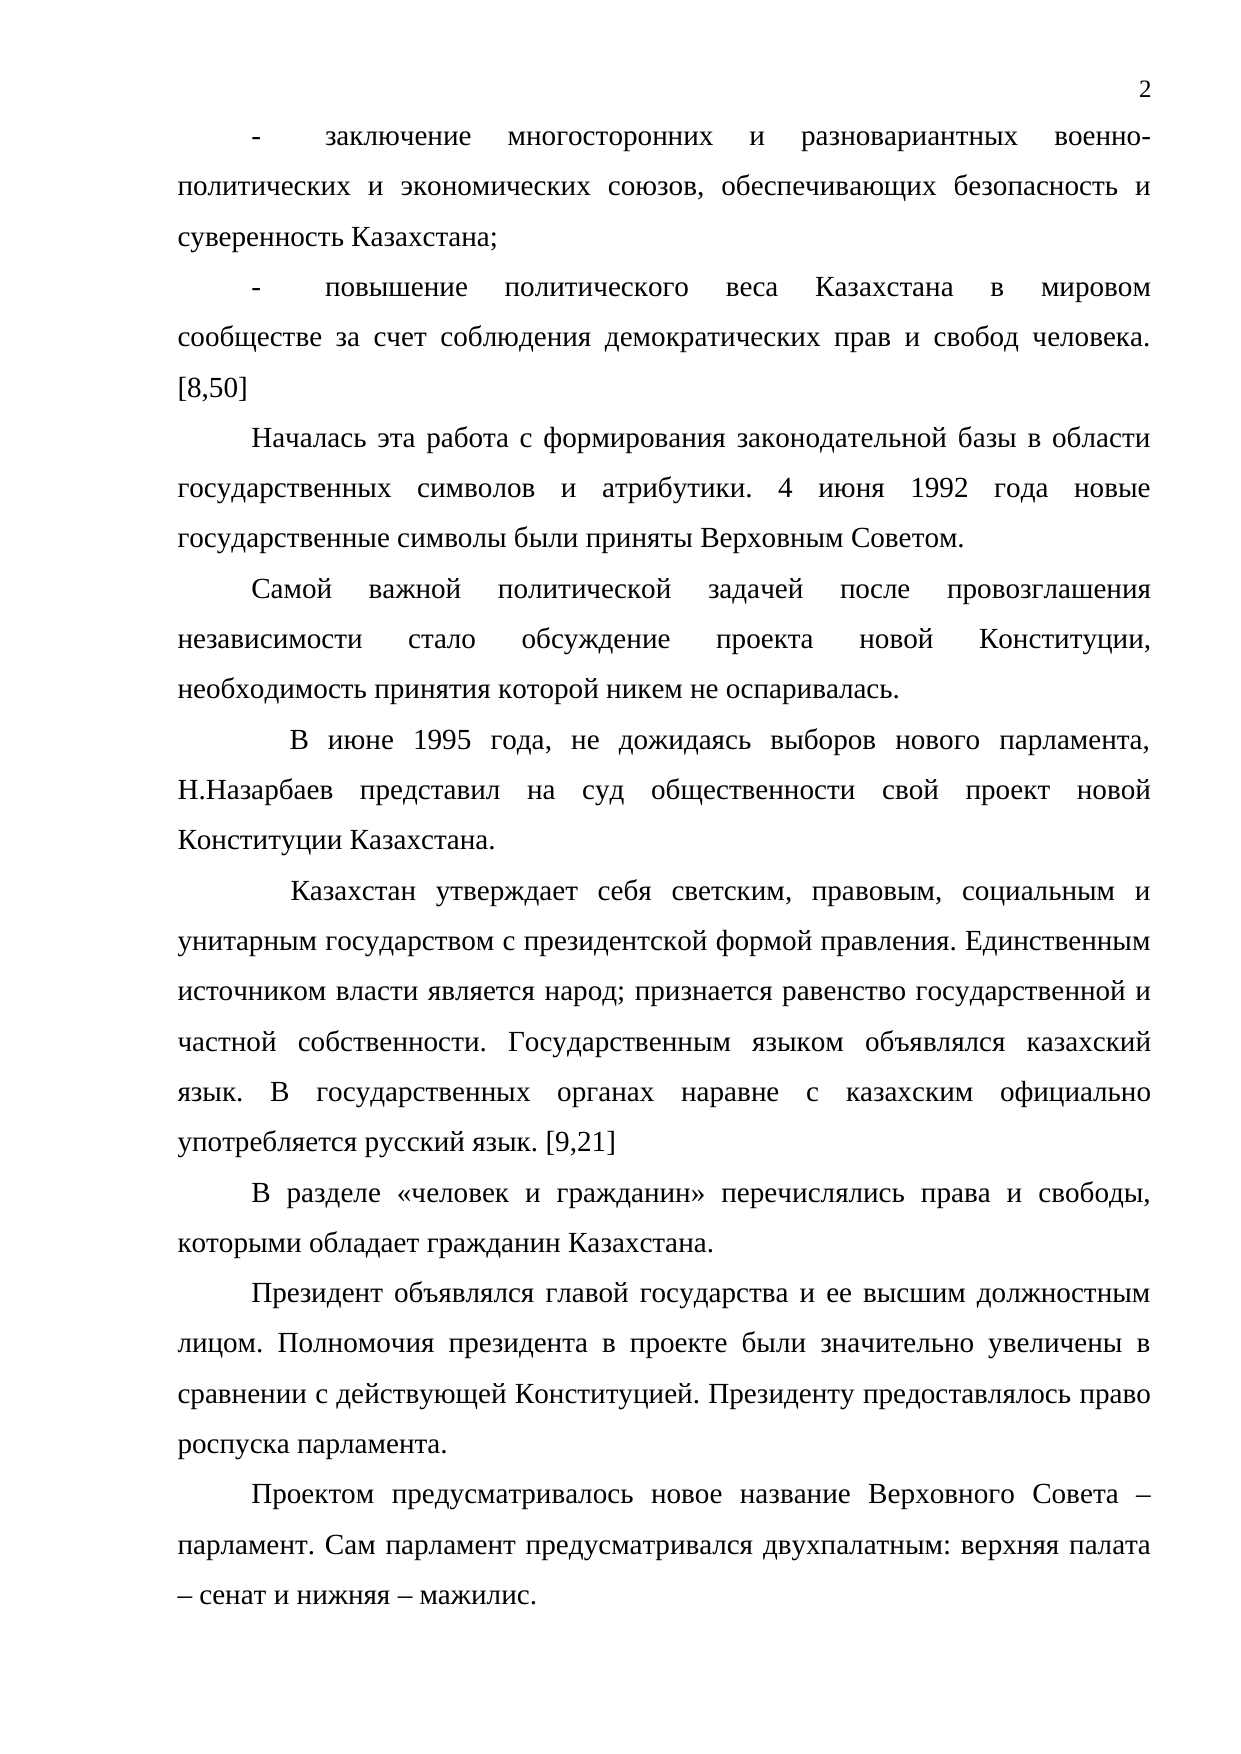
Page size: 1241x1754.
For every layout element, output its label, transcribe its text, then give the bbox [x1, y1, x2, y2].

text В разделе «человек и гражданин» перечислялись права и свободы, которыми обладает гражданин Казахстана. [177, 1175, 1152, 1258]
list повышение политического веса Казахстана в мировом сообществе за счет соблюдения демократических прав и свобод человека. [8,50] [177, 269, 1152, 403]
text Проектом предусматривалось новое название Верховного Совета – парламент. Сам парламент предусматривался двухпалатным: верхняя палата – сенат и нижняя – мажилис. [177, 1477, 1152, 1611]
text Самой важной политической задачей после провозглашения независимости стало обсуждение проекта новой Конституции, необходимость принятия которой никем не оспаривалась. [177, 571, 1152, 705]
text В июне 1995 года, не дожидаясь выборов нового парламента, Н.Назарбаев представил на суд общественности свой проект новой Конституции Казахстана. [177, 722, 1152, 856]
text Началась эта работа с формирования законодательной базы в области государственных символов и атрибутики. 4 июня 1992 года новые государственные символы были приняты Верховным Советом. [177, 420, 1152, 554]
list заключение многосторонних и разновариантных военно-политических и экономических союзов, обеспечивающих безопасность и суверенность Казахстана; [177, 118, 1152, 252]
text Казахстан утверждает себя светским, правовым, социальным и унитарным государством с президентской формой правления. Единственным источником власти является народ; признается равенство государственной и частной собственности. Государственным языком объявлялся казахский язык. В государственных органах наравне с казахским официально употребляется русский язык. [9,21] [177, 873, 1152, 1158]
text Президент объявлялся главой государства и ее высшим должностным лицом. Полномочия президента в проекте были значительно увеличены в сравнении с действующей Конституцией. Президенту предоставлялось право роспуска парламента. [177, 1275, 1152, 1460]
